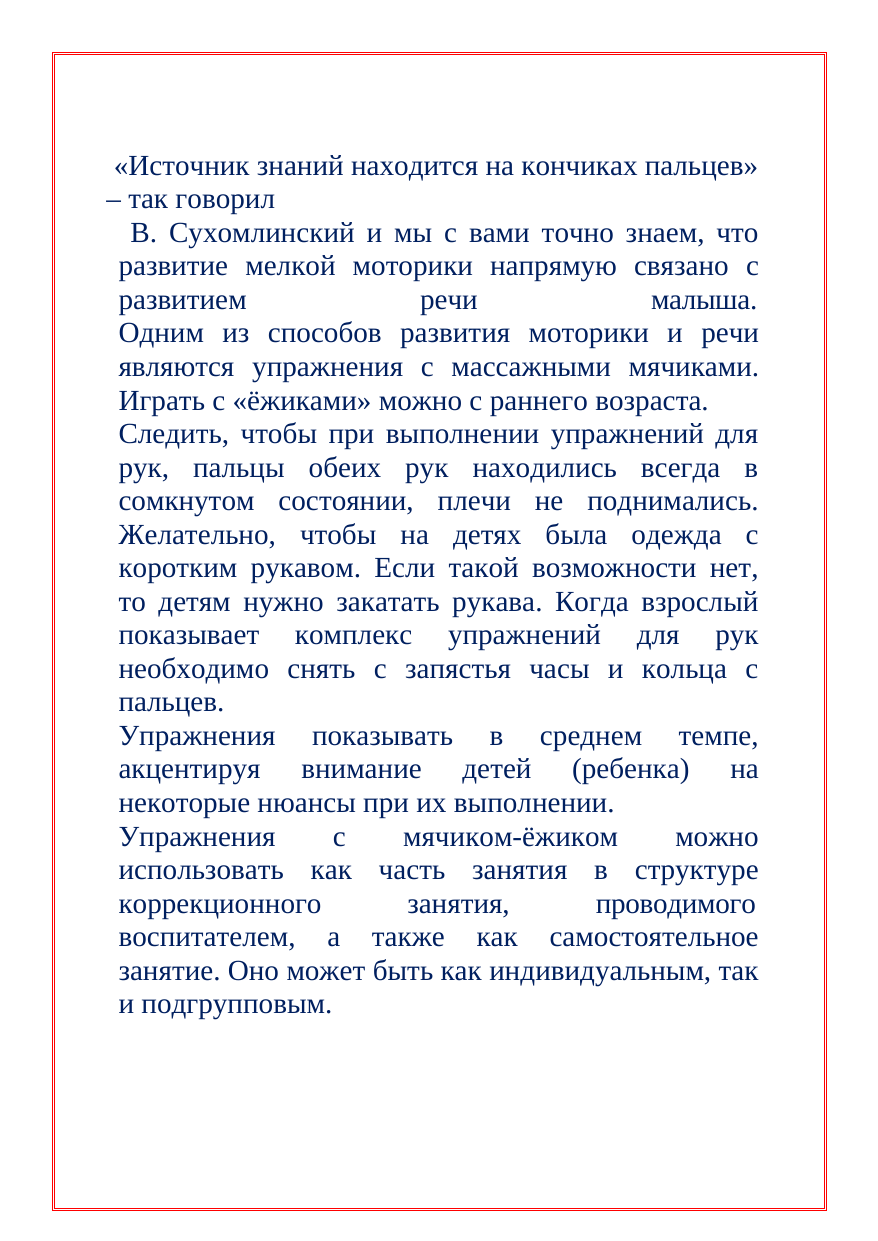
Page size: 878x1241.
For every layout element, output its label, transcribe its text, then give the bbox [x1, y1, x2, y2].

text Следить, чтобы при выполнении упражнений для рук, пальцы обеих рук находились всегда в сомкнутом состоянии, плечи не поднимались. Желательно, чтобы на детях была одежда с коротким рукавом. Если такой возможности нет, то детям нужно закатать рукава. Когда взрослый показывает комплекс упражнений для рук необходимо снять с запястья часы и кольца с пальцев. [118, 416, 759, 718]
text В. Сухомлинский и мы с вами точно знаем, что развитие мелкой моторики напрямую связано с развитием речи малыша. Одним из способов развития моторики и речи являются упражнения с массажными мячиками. Играть с «ёжиками» можно с раннего возраста. [118, 215, 759, 416]
text «Источник знаний находится на кончиках пальцев» – так говорил [106, 148, 759, 215]
text Упражнения с мячиком-ёжиком можно использовать как часть занятия в структуре коррекционного занятия, проводимого воспитателем, а также как самостоятельное занятие. Оно может быть как индивидуальным, так и подгрупповым. [118, 819, 759, 1020]
text Упражнения показывать в среднем темпе, акцентируя внимание детей (ребенка) на некоторые нюансы при их выполнении. [118, 718, 759, 819]
